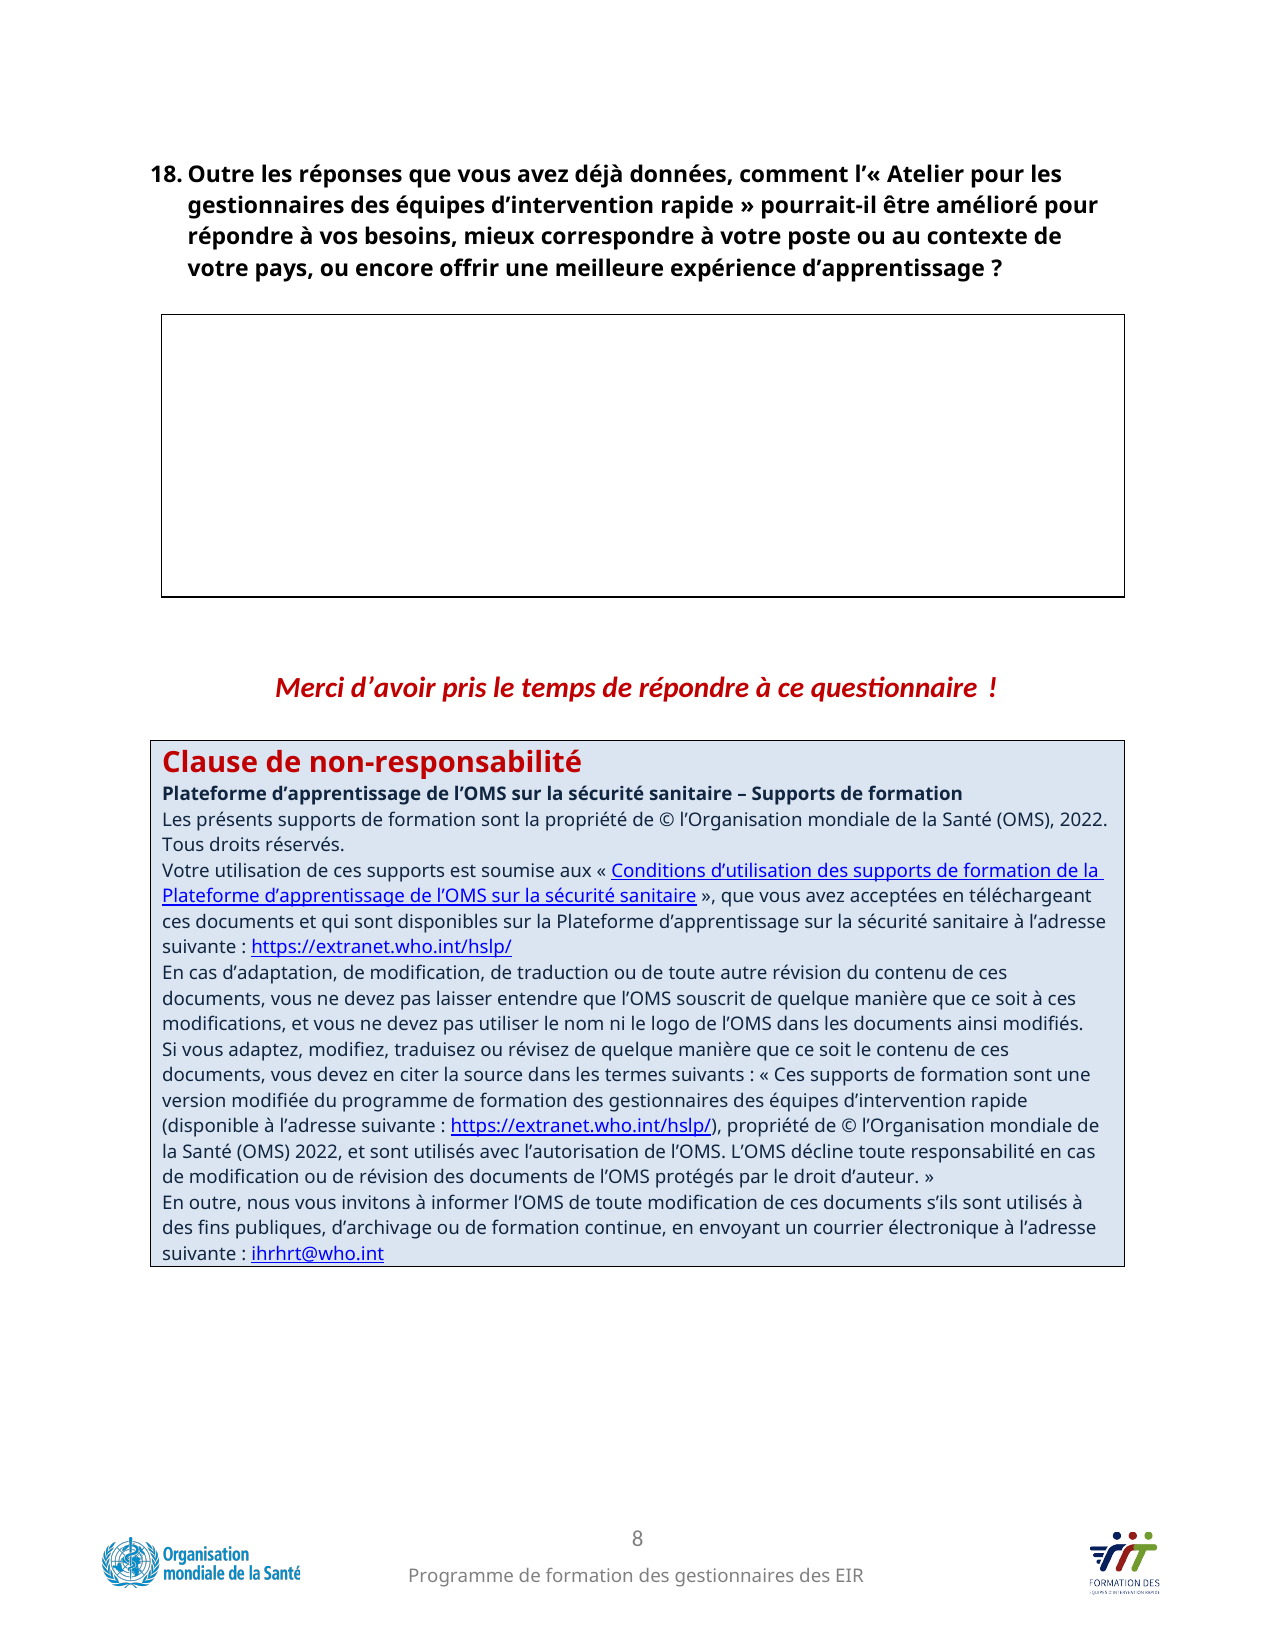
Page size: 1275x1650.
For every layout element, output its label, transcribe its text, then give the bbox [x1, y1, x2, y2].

text Merci d’avoir pris le temps de répondre à ce questionnaire ! [150, 669, 1125, 704]
table_header Clause de non-responsabilité Plateforme d’apprentissage de l’OMS sur la sécurité sanitaire – Supports de formation Les présents supports de formation sont la propriété de © l’Organisation mondiale de la Santé (OMS), 2022. Tous droits réservés. Votre utilisation de ces supports est soumise aux « Conditions d’utilisation des supports de formation de la Plateforme d’apprentissage de l’OMS sur la sécurité sanitaire », que vous avez acceptées en téléchargeant ces documents et qui sont disponibles sur la Plateforme d’apprentissage sur la sécurité sanitaire à l’adresse suivante : https://extranet.who.int/hslp/ En cas d’adaptation, de modification, de traduction ou de toute autre révision du contenu de ces documents, vous ne devez pas laisser entendre que l’OMS souscrit de quelque manière que ce soit à ces modifications, et vous ne devez pas utiliser le nom ni le logo de l’OMS dans les documents ainsi modifiés. Si vous adaptez, modifiez, traduisez ou révisez de quelque manière que ce soit le contenu de ces documents, vous devez en citer la source dans les termes suivants : « Ces supports de formation sont une version modifiée du programme de formation des gestionnaires des équipes d’intervention rapide (disponible à l’adresse suivante : https://extranet.who.int/hslp/), propriété de © l’Organisation mondiale de la Santé (OMS) 2022, et sont utilisés avec l’autorisation de l’OMS. L’OMS décline toute responsabilité en cas de modification ou de révision des documents de l’OMS protégés par le droit d’auteur. » En outre, nous vous invitons à informer l’OMS de toute modification de ces documents sʼils sont utilisés à des fins publiques, d’archivage ou de formation continue, en envoyant un courrier électronique à l’adresse suivante : ihrhrt@who.int [151, 741, 1124, 1266]
list Outre les réponses que vous avez déjà données, comment lʼ« Atelier pour les gestionnaires des équipes d’intervention rapide » pourrait-il être amélioré pour répondre à vos besoins, mieux correspondre à votre poste ou au contexte de votre pays, ou encore offrir une meilleure expérience d’apprentissage ? [150, 158, 1125, 283]
picture [102, 1569, 124, 1588]
picture [1089, 1532, 1160, 1595]
table_header [162, 315, 1124, 596]
picture [102, 1537, 301, 1588]
